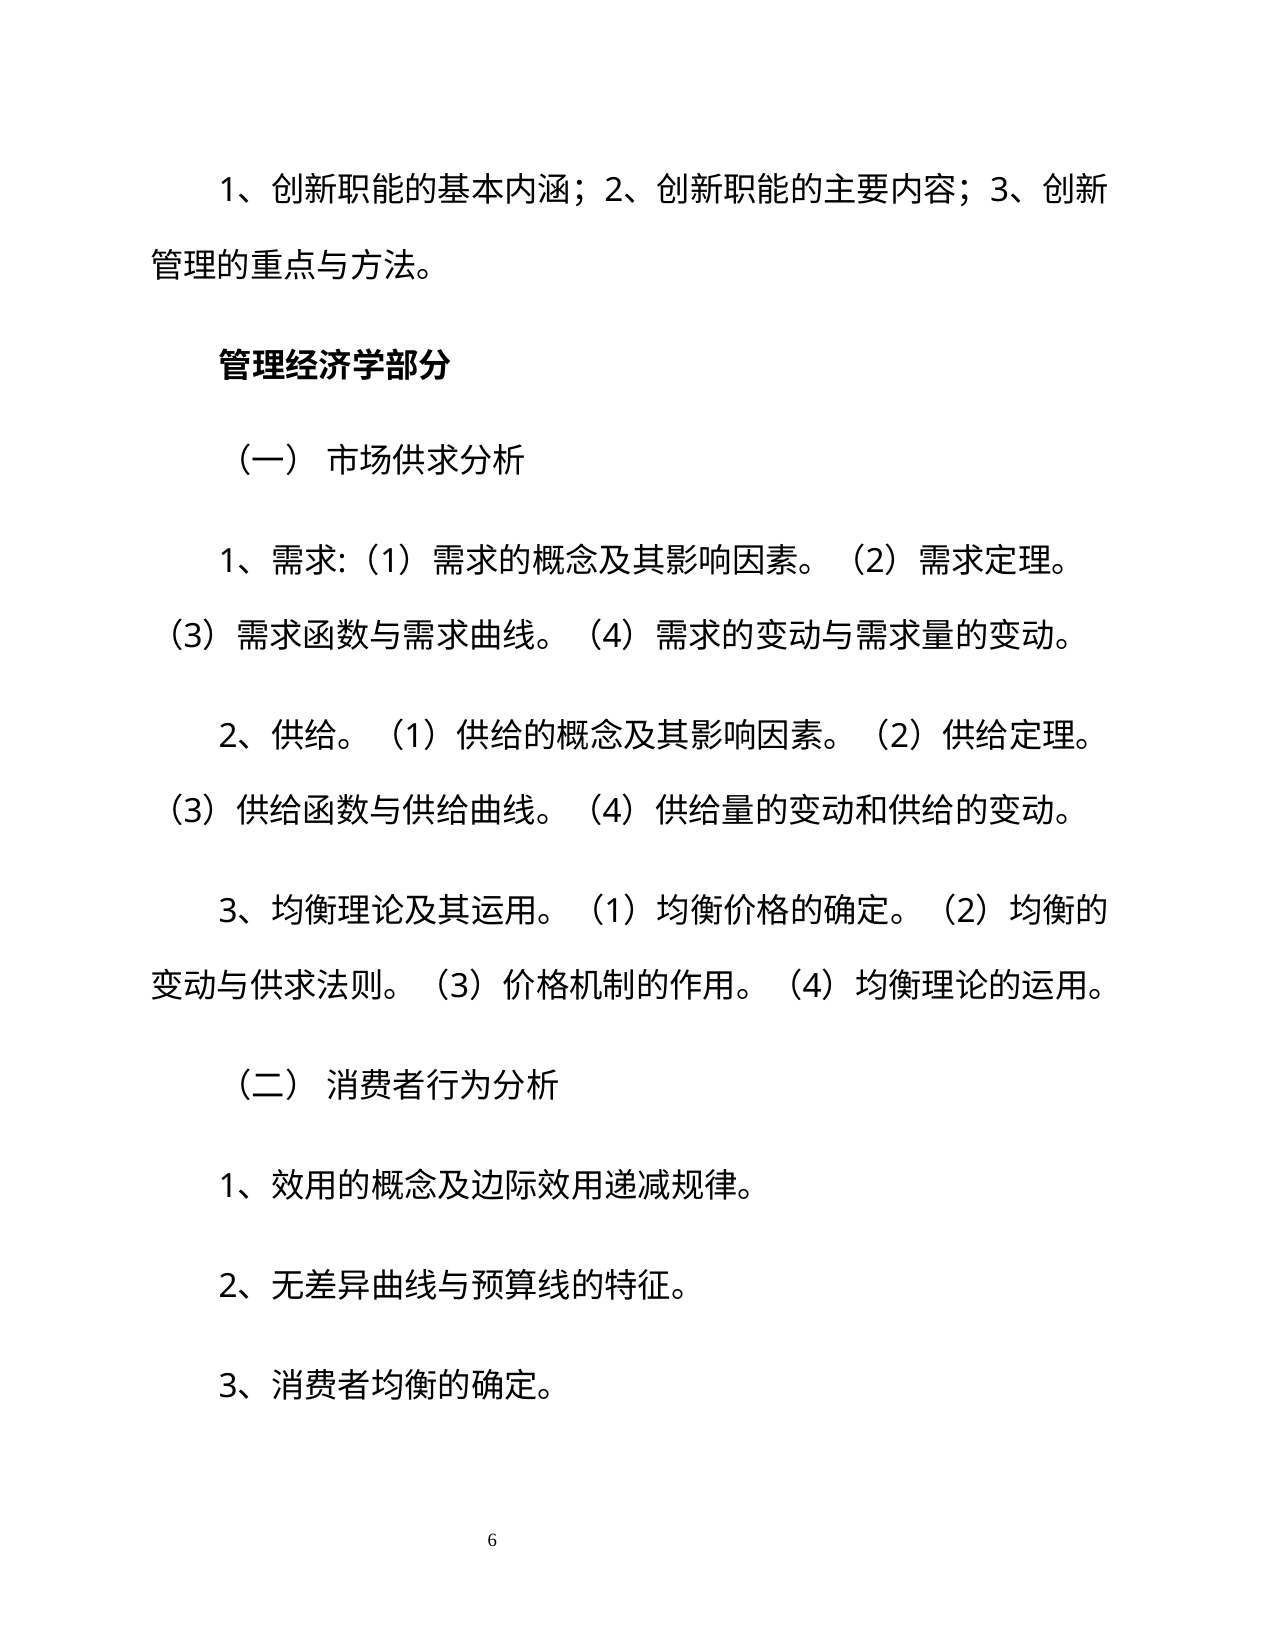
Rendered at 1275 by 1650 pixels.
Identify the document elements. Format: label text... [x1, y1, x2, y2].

text （一） 市场供求分析 [150, 421, 1125, 496]
text 3、均衡理论及其运用。（1）均衡价格的确定。（2）均衡的变动与供求法则。（3）价格机制的作用。（4）均衡理论的运用。 [150, 871, 1125, 1021]
text 2、供给。（1）供给的概念及其影响因素。（2）供给定理。（3）供给函数与供给曲线。（4）供给量的变动和供给的变动。 [150, 696, 1125, 846]
text 2、无差异曲线与预算线的特征。 [150, 1246, 1125, 1321]
text 3、消费者均衡的确定。 [150, 1346, 1125, 1421]
text 1、需求:（1）需求的概念及其影响因素。（2）需求定理。（3）需求函数与需求曲线。（4）需求的变动与需求量的变动。 [150, 521, 1125, 671]
text 1、效用的概念及边际效用递减规律。 [150, 1146, 1125, 1221]
text 管理经济学部分 [150, 325, 1125, 400]
text （二） 消费者行为分析 [150, 1046, 1125, 1121]
text 1、创新职能的基本内涵；2、创新职能的主要内容；3、创新管理的重点与方法。 [150, 150, 1125, 300]
